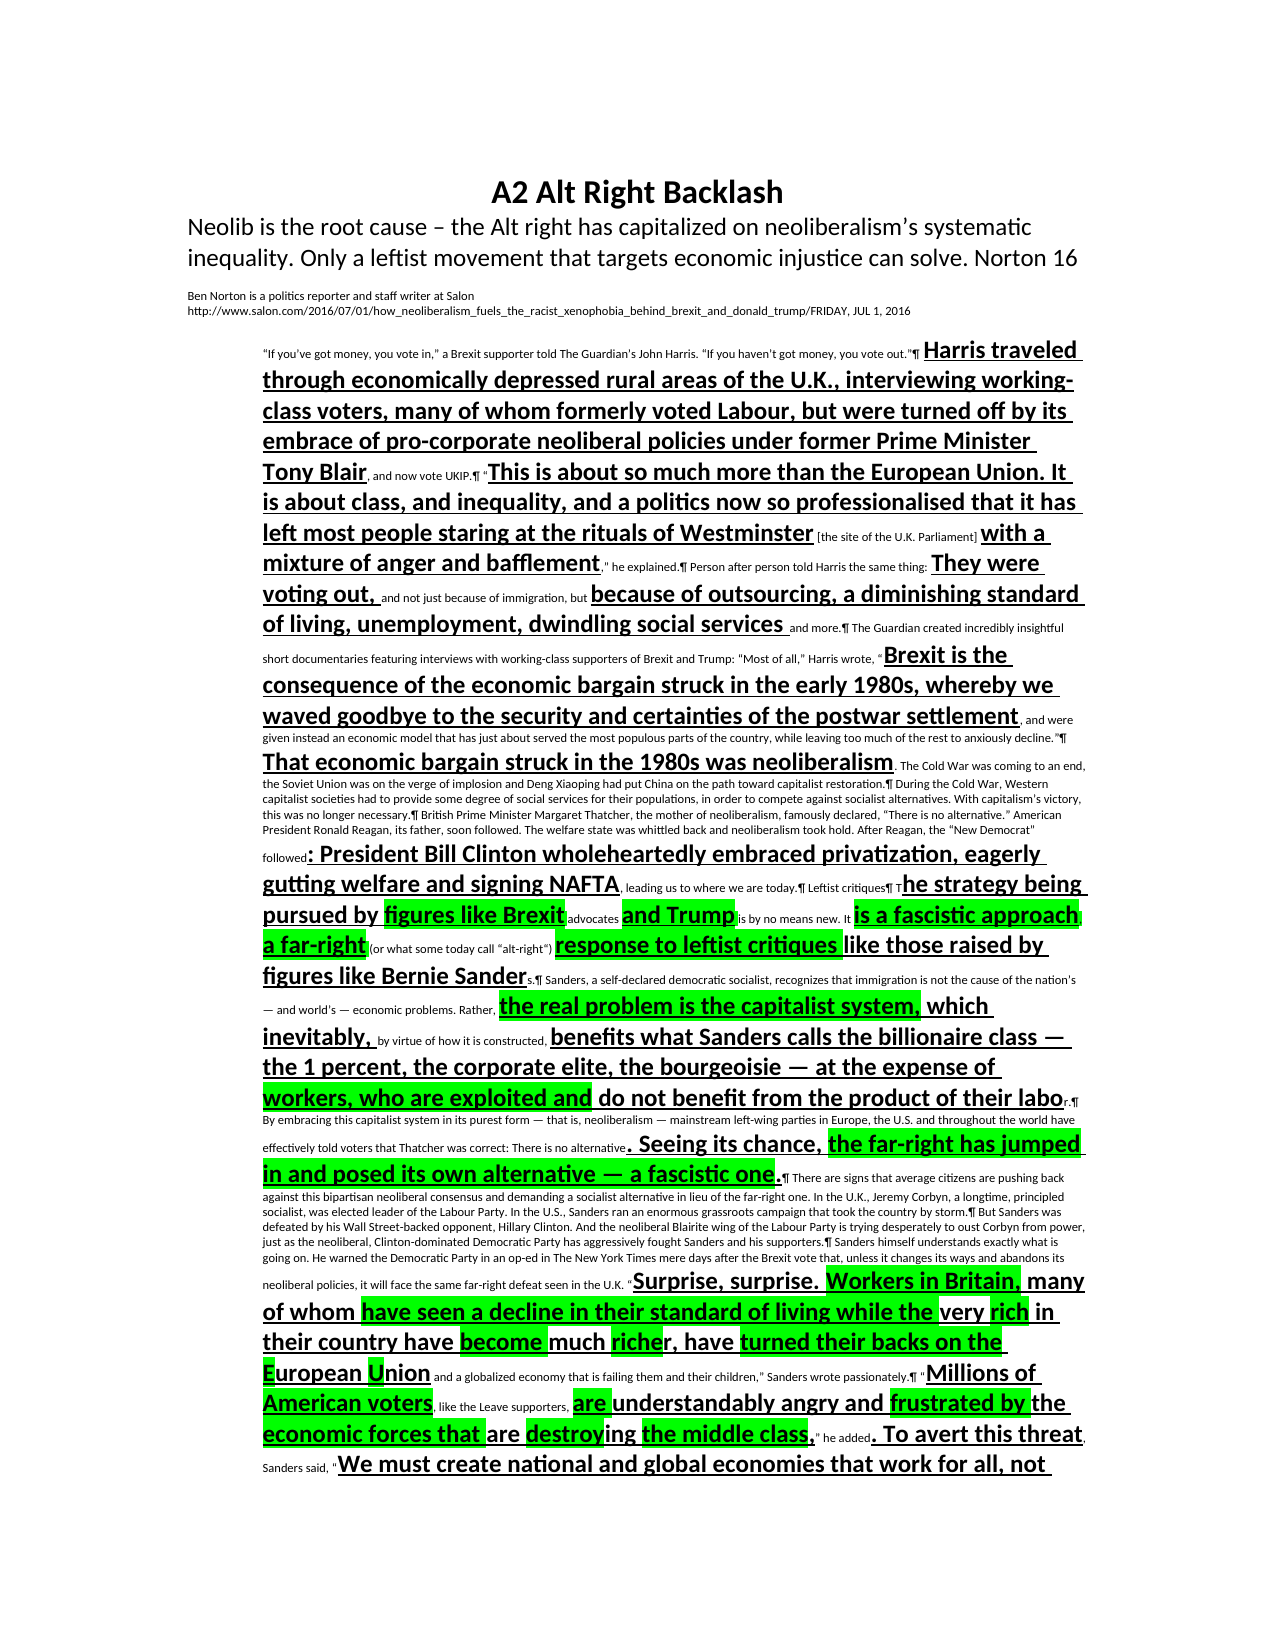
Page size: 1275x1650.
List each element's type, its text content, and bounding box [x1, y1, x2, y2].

subtitle Neolib is the root cause – the Alt right has capitalized on neoliberalism’s systematic inequality. Only a leftist movement that targets economic injustice can solve. Norton 16 [187, 212, 1087, 273]
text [262, 334, 1087, 1479]
text Ben Norton is a politics reporter and staff writer at Salon http://www.salon.com/2016/07/01/how_neoliberalism_fuels_the_racist_xenophobia_behind_brexit_and_donald_trump/FRIDAY, JUL 1, 2016 [187, 288, 1087, 318]
subtitle A2 Alt Right Backlash [187, 171, 1087, 212]
